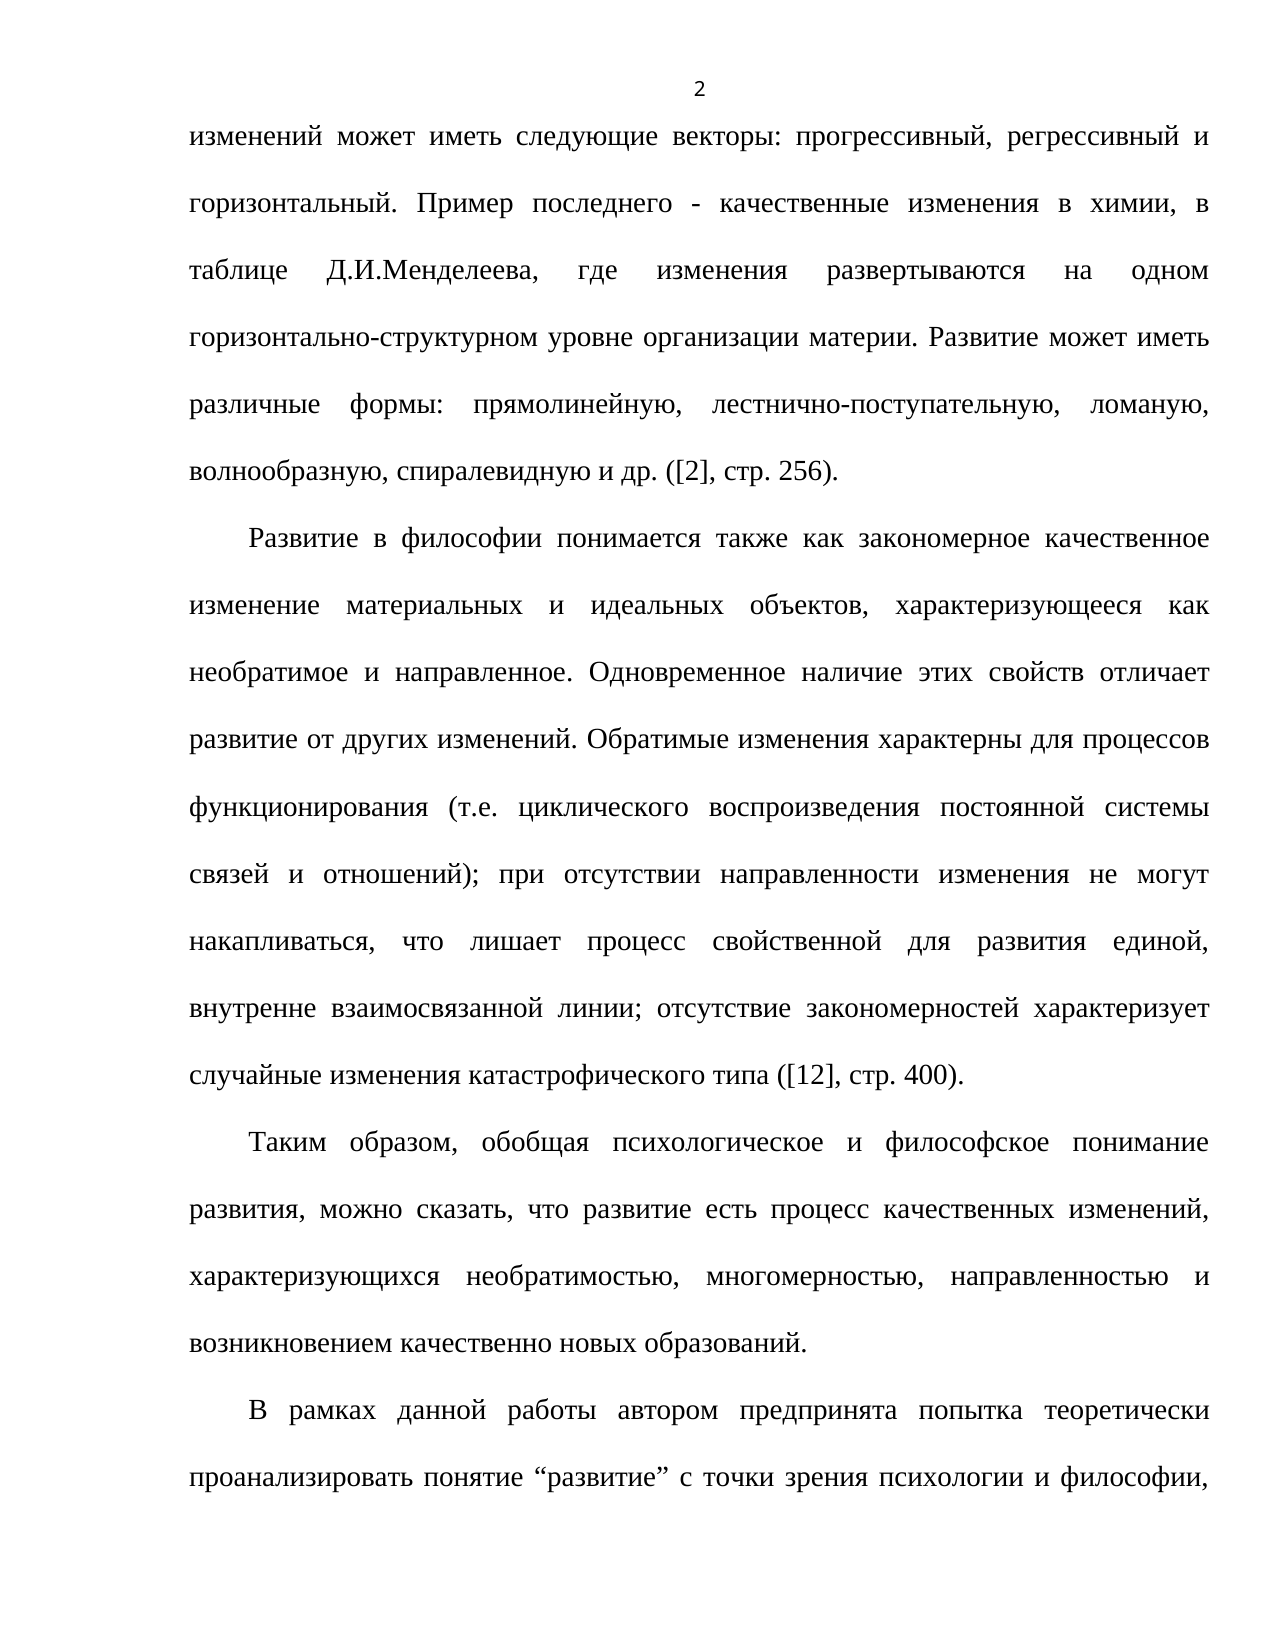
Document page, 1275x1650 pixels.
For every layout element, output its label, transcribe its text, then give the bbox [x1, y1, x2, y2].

text Развитие в философии понимается также как закономерное качественное изменение материальных и идеальных объектов, характеризующееся как необратимое и направленное. Одновременное наличие этих свойств отличает развитие от других изменений. Обратимые изменения характерны для процессов функционирования (т.е. циклического воспроизведения постоянной системы связей и отношений); при отсутствии направленности изменения не могут накапливаться, что лишает процесс свойственной для развития единой, внутренне взаимосвязанной линии; отсутствие закономерностей характеризует случайные изменения катастрофического типа ([12], стр. 400). [189, 521, 1210, 1091]
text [189, 118, 1210, 487]
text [189, 1393, 1210, 1493]
text Таким образом, обобщая психологическое и философское понимание развития, можно сказать, что развитие есть процесс качественных изменений, характеризующихся необратимостью, многомерностью, направленностью и возникновением качественно новых образований. [189, 1124, 1210, 1359]
